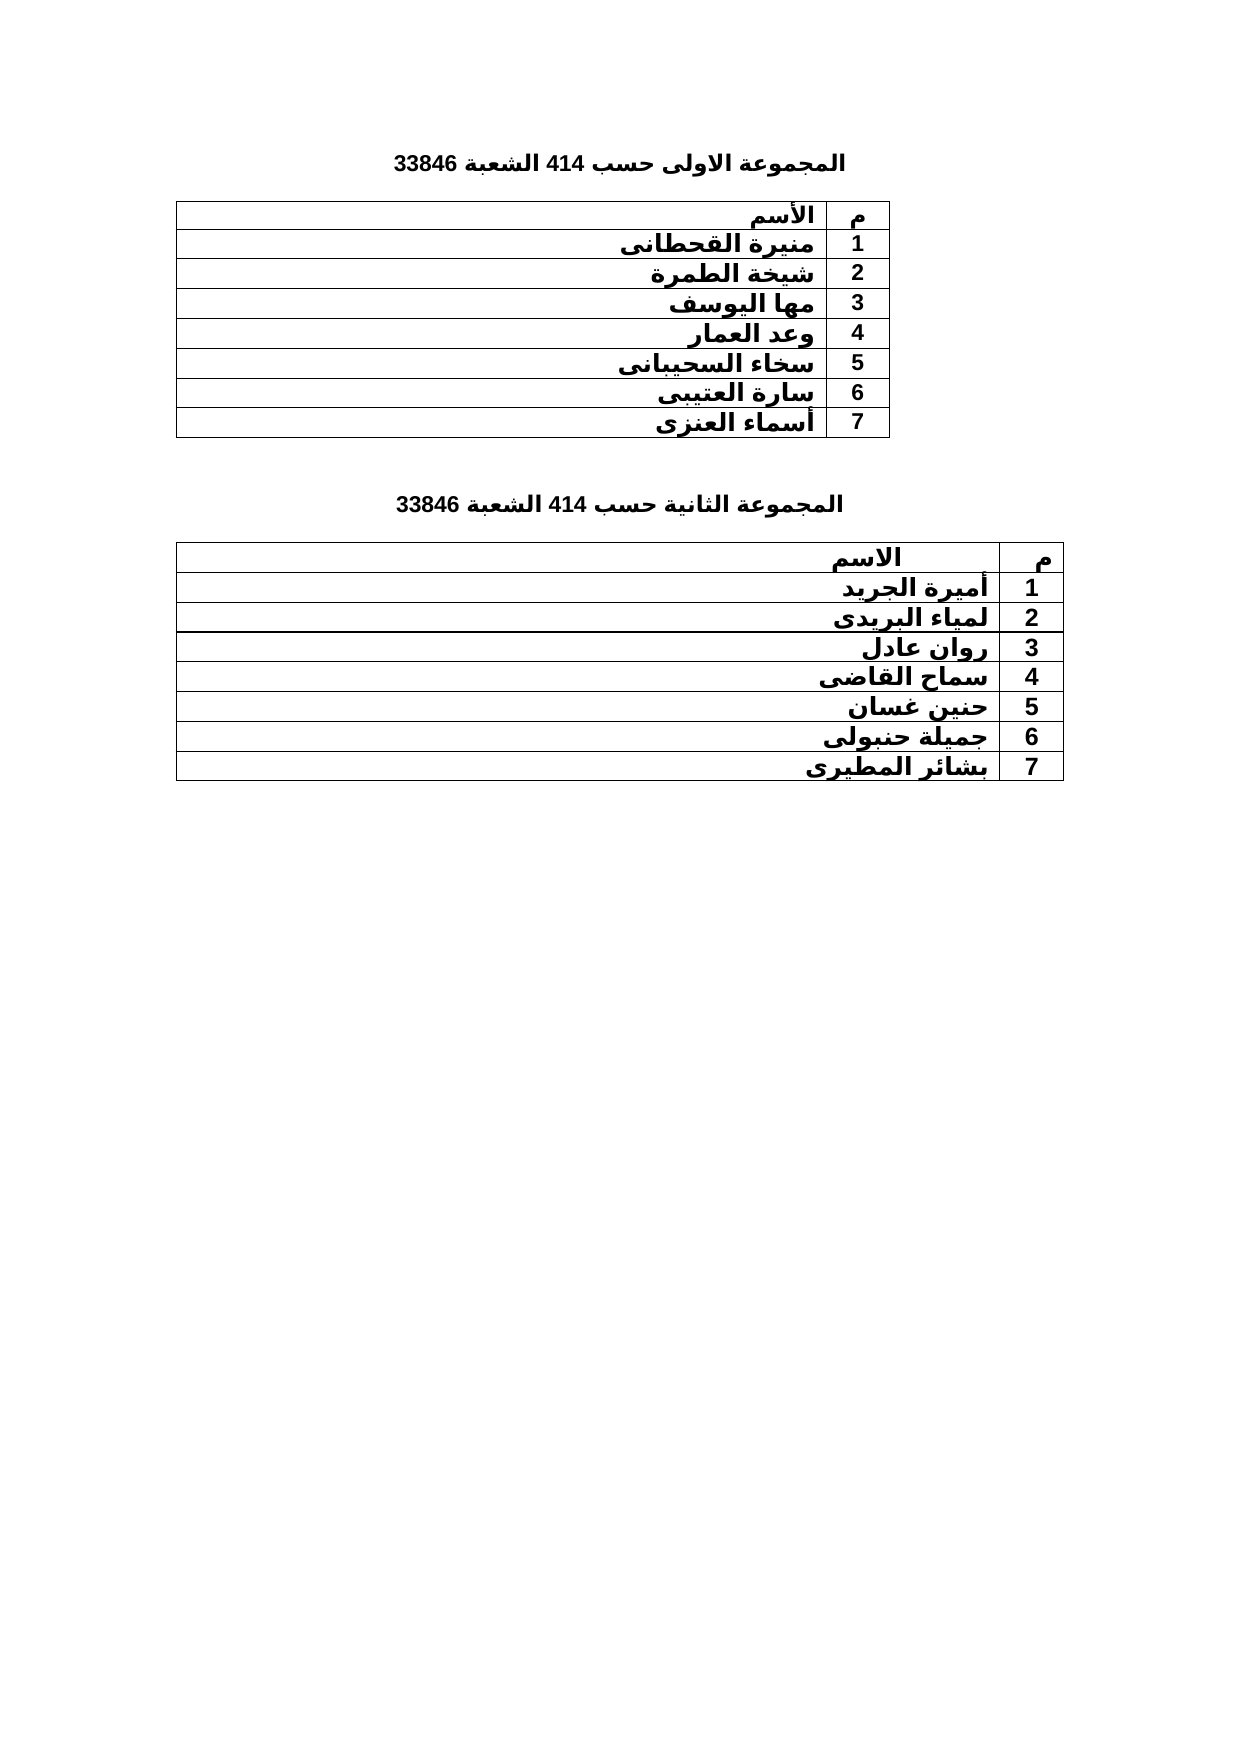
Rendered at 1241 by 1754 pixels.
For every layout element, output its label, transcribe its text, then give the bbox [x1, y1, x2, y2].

table_cell أسماء العنزى [177, 408, 826, 437]
table_cell وعد العمار [177, 319, 826, 348]
table_cell 6 [1000, 722, 1063, 751]
table_cell 4 [827, 319, 889, 348]
table_cell 2 [1000, 603, 1063, 631]
table_cell 7 [827, 408, 889, 437]
table_header الاسم [177, 543, 999, 572]
table_cell حنين غسان [177, 692, 999, 721]
table_cell بشائر المطيرى [177, 752, 999, 780]
table_header م [1000, 543, 1063, 572]
table_cell سارة العتيبى [177, 379, 826, 407]
table_cell 3 [1000, 633, 1063, 661]
table_cell 7 [1000, 752, 1063, 780]
table_cell مها اليوسف [177, 289, 826, 318]
text المجموعة الاولى حسب 414 الشعبة 33846 [187, 150, 1053, 176]
table_cell 1 [827, 230, 889, 258]
table_cell لمياء البريدى [177, 603, 999, 631]
table_header الأسم [177, 202, 826, 228]
table_cell جميلة حنبولى [177, 722, 999, 751]
table_cell 2 [827, 259, 889, 288]
table_cell 1 [1000, 573, 1063, 602]
table_cell 6 [827, 379, 889, 407]
table_cell 4 [1000, 662, 1063, 691]
table_header م [827, 202, 889, 228]
table_cell سماح القاضى [177, 662, 999, 691]
table_cell 5 [827, 349, 889, 377]
table_cell منيرة القحطانى [177, 230, 826, 258]
table_cell 3 [827, 289, 889, 318]
table_cell سخاء السحيبانى [177, 349, 826, 377]
table_cell شيخة الطمرة [177, 259, 826, 288]
table_cell أميرة الجريد [177, 573, 999, 602]
text المجموعة الثانية حسب 414 الشعبة 33846 [187, 491, 1053, 517]
table_cell 5 [1000, 692, 1063, 721]
table_cell روان عادل [177, 633, 999, 661]
